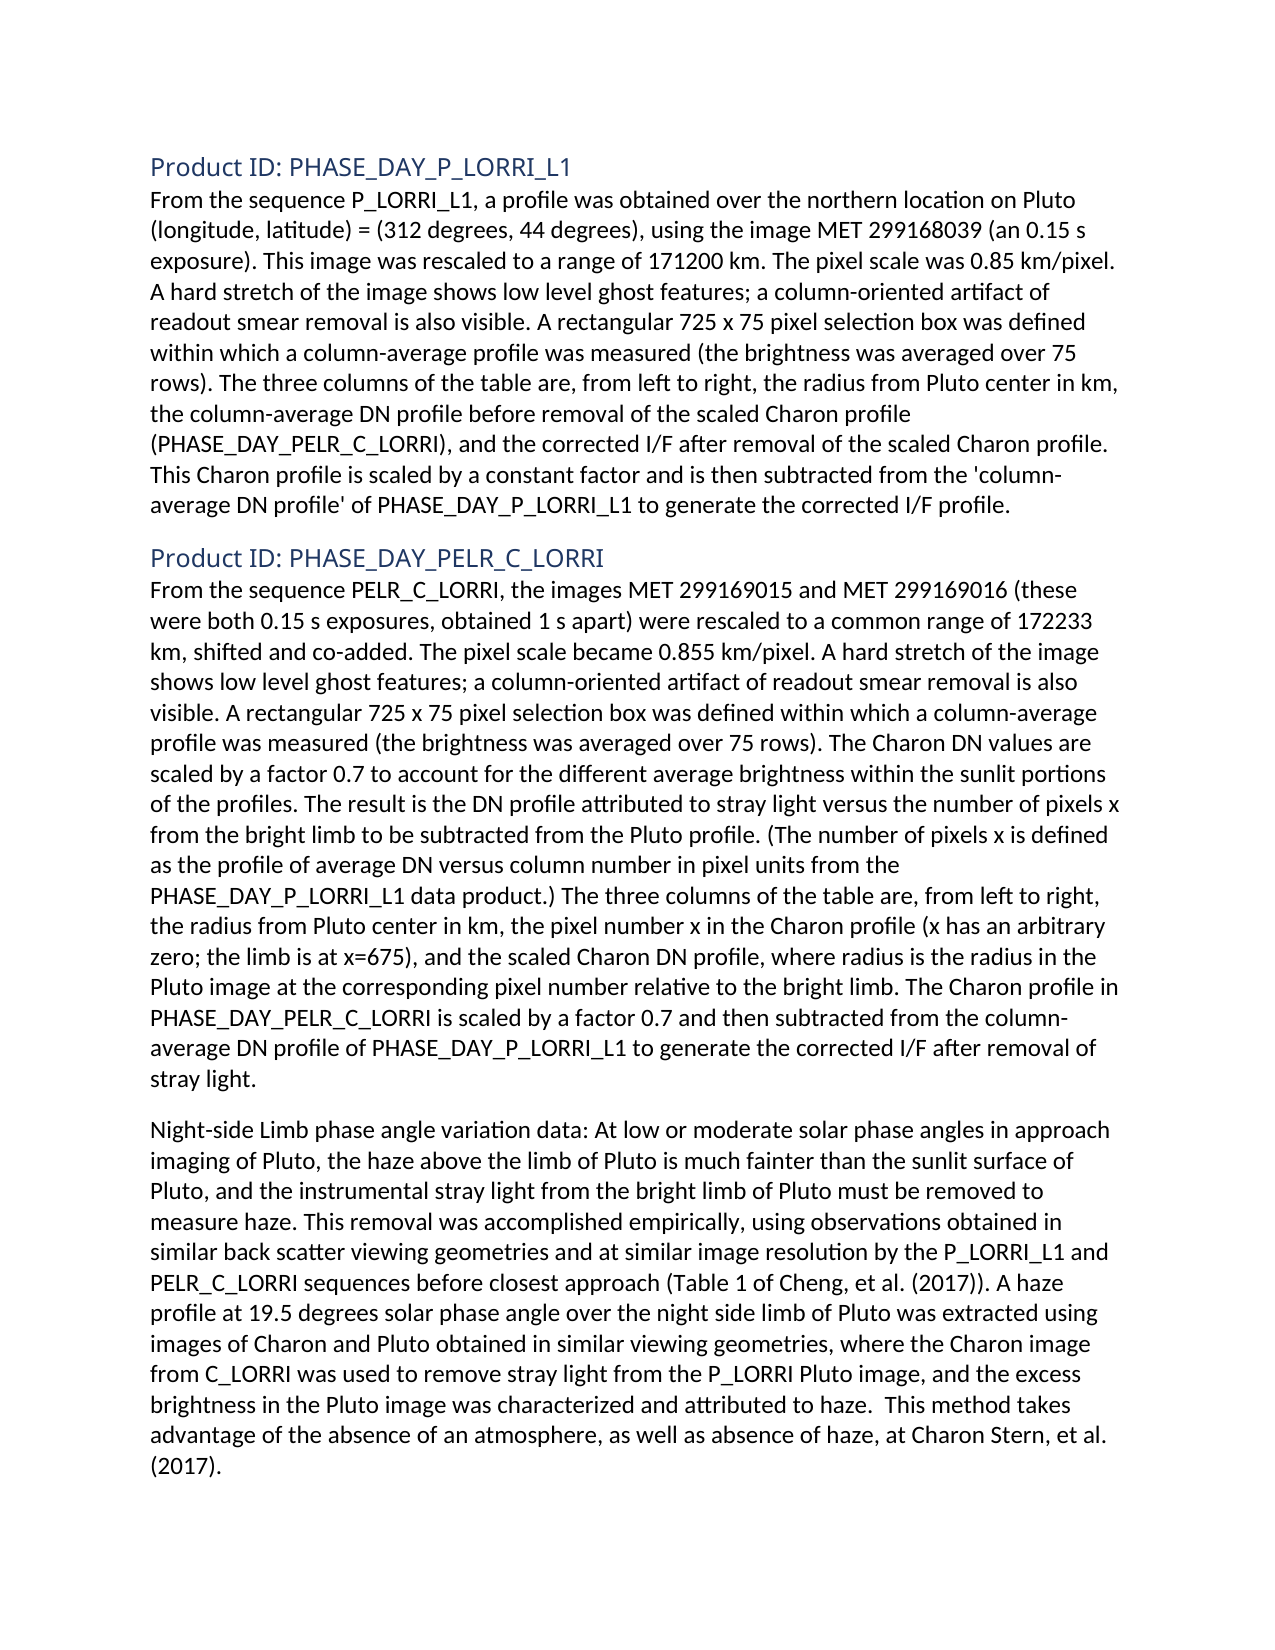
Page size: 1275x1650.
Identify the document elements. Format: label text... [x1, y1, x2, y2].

subtitle Product ID: PHASE_DAY_PELR_C_LORRI [150, 541, 1125, 575]
text From the sequence P_LORRI_L1, a profile was obtained over the northern location on Pluto (longitude, latitude) = (312 degrees, 44 degrees), using the image MET 299168039 (an 0.15 s exposure). This image was rescaled to a range of 171200 km. The pixel scale was 0.85 km/pixel. A hard stretch of the image shows low level ghost features; a column-oriented artifact of readout smear removal is also visible. A rectangular 725 x 75 pixel selection box was defined within which a column-average profile was measured (the brightness was averaged over 75 rows). The three columns of the table are, from left to right, the radius from Pluto center in km, the column-average DN profile before removal of the scaled Charon profile (PHASE_DAY_PELR_C_LORRI), and the corrected I/F after removal of the scaled Charon profile. This Charon profile is scaled by a constant factor and is then subtracted from the 'column-average DN profile' of PHASE_DAY_P_LORRI_L1 to generate the corrected I/F profile. [150, 184, 1125, 520]
text From the sequence PELR_C_LORRI, the images MET 299169015 and MET 299169016 (these were both 0.15 s exposures, obtained 1 s apart) were rescaled to a common range of 172233 km, shifted and co-added. The pixel scale became 0.855 km/pixel. A hard stretch of the image shows low level ghost features; a column-oriented artifact of readout smear removal is also visible. A rectangular 725 x 75 pixel selection box was defined within which a column-average profile was measured (the brightness was averaged over 75 rows). The Charon DN values are scaled by a factor 0.7 to account for the different average brightness within the sunlit portions of the profiles. The result is the DN profile attributed to stray light versus the number of pixels x from the bright limb to be subtracted from the Pluto profile. (The number of pixels x is defined as the profile of average DN versus column number in pixel units from the PHASE_DAY_P_LORRI_L1 data product.) The three columns of the table are, from left to right, the radius from Pluto center in km, the pixel number x in the Charon profile (x has an arbitrary zero; the limb is at x=675), and the scaled Charon DN profile, where radius is the radius in the Pluto image at the corresponding pixel number relative to the bright limb. The Charon profile in PHASE_DAY_PELR_C_LORRI is scaled by a factor 0.7 and then subtracted from the column-average DN profile of PHASE_DAY_P_LORRI_L1 to generate the corrected I/F after removal of stray light. [150, 575, 1125, 1093]
subtitle Product ID: PHASE_DAY_P_LORRI_L1 [150, 150, 1125, 184]
text Night-side Limb phase angle variation data: At low or moderate solar phase angles in approach imaging of Pluto, the haze above the limb of Pluto is much fainter than the sunlit surface of Pluto, and the instrumental stray light from the bright limb of Pluto must be removed to measure haze. This removal was accomplished empirically, using observations obtained in similar back scatter viewing geometries and at similar image resolution by the P_LORRI_L1 and PELR_C_LORRI sequences before closest approach (Table 1 of Cheng, et al. (2017)). A haze profile at 19.5 degrees solar phase angle over the night side limb of Pluto was extracted using images of Charon and Pluto obtained in similar viewing geometries, where the Charon image from C_LORRI was used to remove stray light from the P_LORRI Pluto image, and the excess brightness in the Pluto image was characterized and attributed to haze. This method takes advantage of the absence of an atmosphere, as well as absence of haze, at Charon Stern, et al. (2017). [150, 1114, 1125, 1481]
